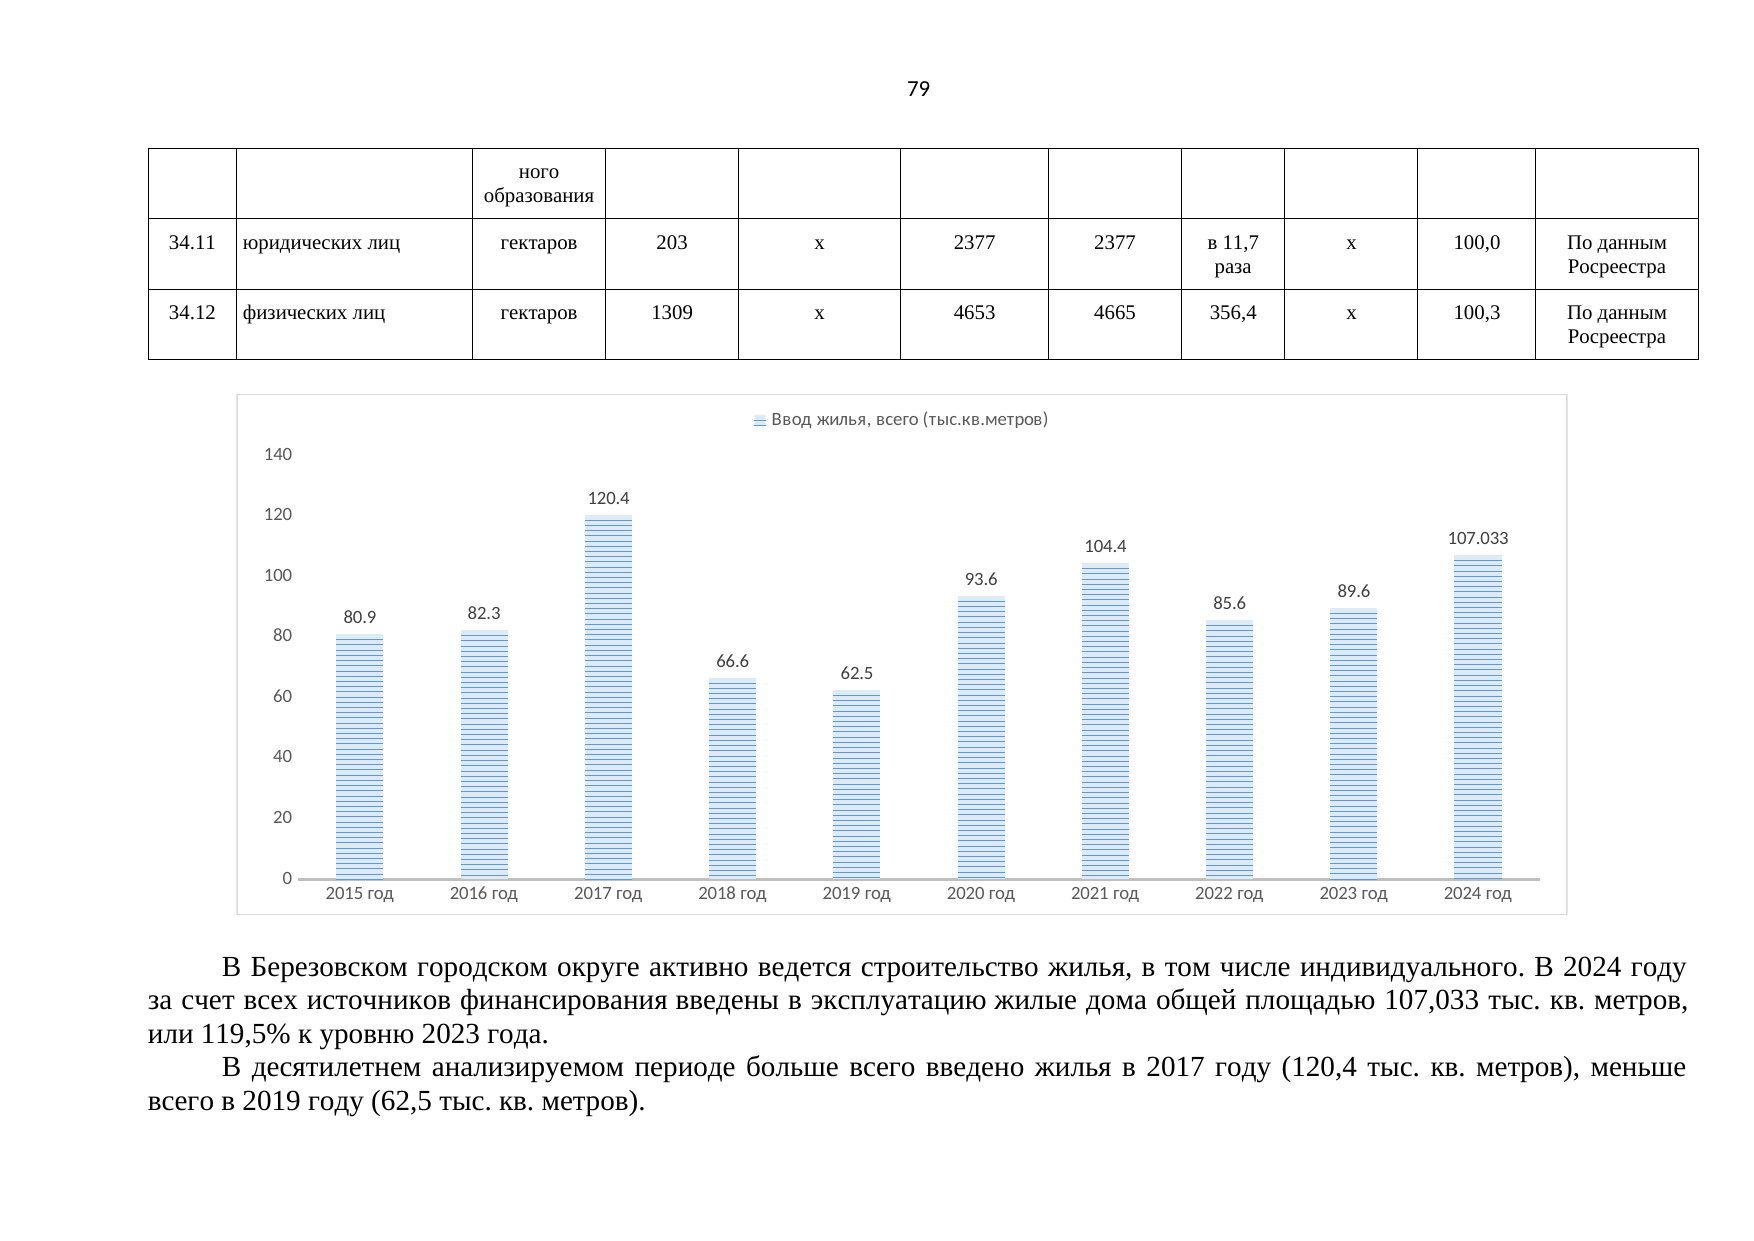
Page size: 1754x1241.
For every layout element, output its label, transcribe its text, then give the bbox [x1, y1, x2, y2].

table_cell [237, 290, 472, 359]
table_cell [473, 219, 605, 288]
text В Березовском городском округе активно ведется строительство жилья, в том числе индивидуального. В 2024 году за счет всех источников финансирования введены в эксплуатацию жилые дома общей площадью 107,033 тыс. кв. метров, или 119,5% к уровню 2023 года. [148, 949, 1689, 1049]
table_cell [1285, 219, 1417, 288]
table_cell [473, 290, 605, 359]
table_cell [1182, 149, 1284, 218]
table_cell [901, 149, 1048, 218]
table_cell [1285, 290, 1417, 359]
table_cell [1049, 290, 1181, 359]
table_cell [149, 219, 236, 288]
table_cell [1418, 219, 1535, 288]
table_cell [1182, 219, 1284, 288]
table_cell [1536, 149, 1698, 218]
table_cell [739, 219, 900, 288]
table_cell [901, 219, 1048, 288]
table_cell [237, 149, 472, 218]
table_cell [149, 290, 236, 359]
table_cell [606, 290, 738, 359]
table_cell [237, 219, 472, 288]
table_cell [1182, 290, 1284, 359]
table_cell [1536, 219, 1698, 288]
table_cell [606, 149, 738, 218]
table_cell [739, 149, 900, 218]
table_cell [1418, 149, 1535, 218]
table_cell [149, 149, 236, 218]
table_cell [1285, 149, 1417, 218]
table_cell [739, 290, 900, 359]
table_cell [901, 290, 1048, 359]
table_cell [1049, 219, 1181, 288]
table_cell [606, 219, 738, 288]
text В десятилетнем анализируемом периоде больше всего введено жилья в 2017 году (120,4 тыс. кв. метров), меньше всего в 2019 году (62,5 тыс. кв. метров). [148, 1049, 1689, 1117]
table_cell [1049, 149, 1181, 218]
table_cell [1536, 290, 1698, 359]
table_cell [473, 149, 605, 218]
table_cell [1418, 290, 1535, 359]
